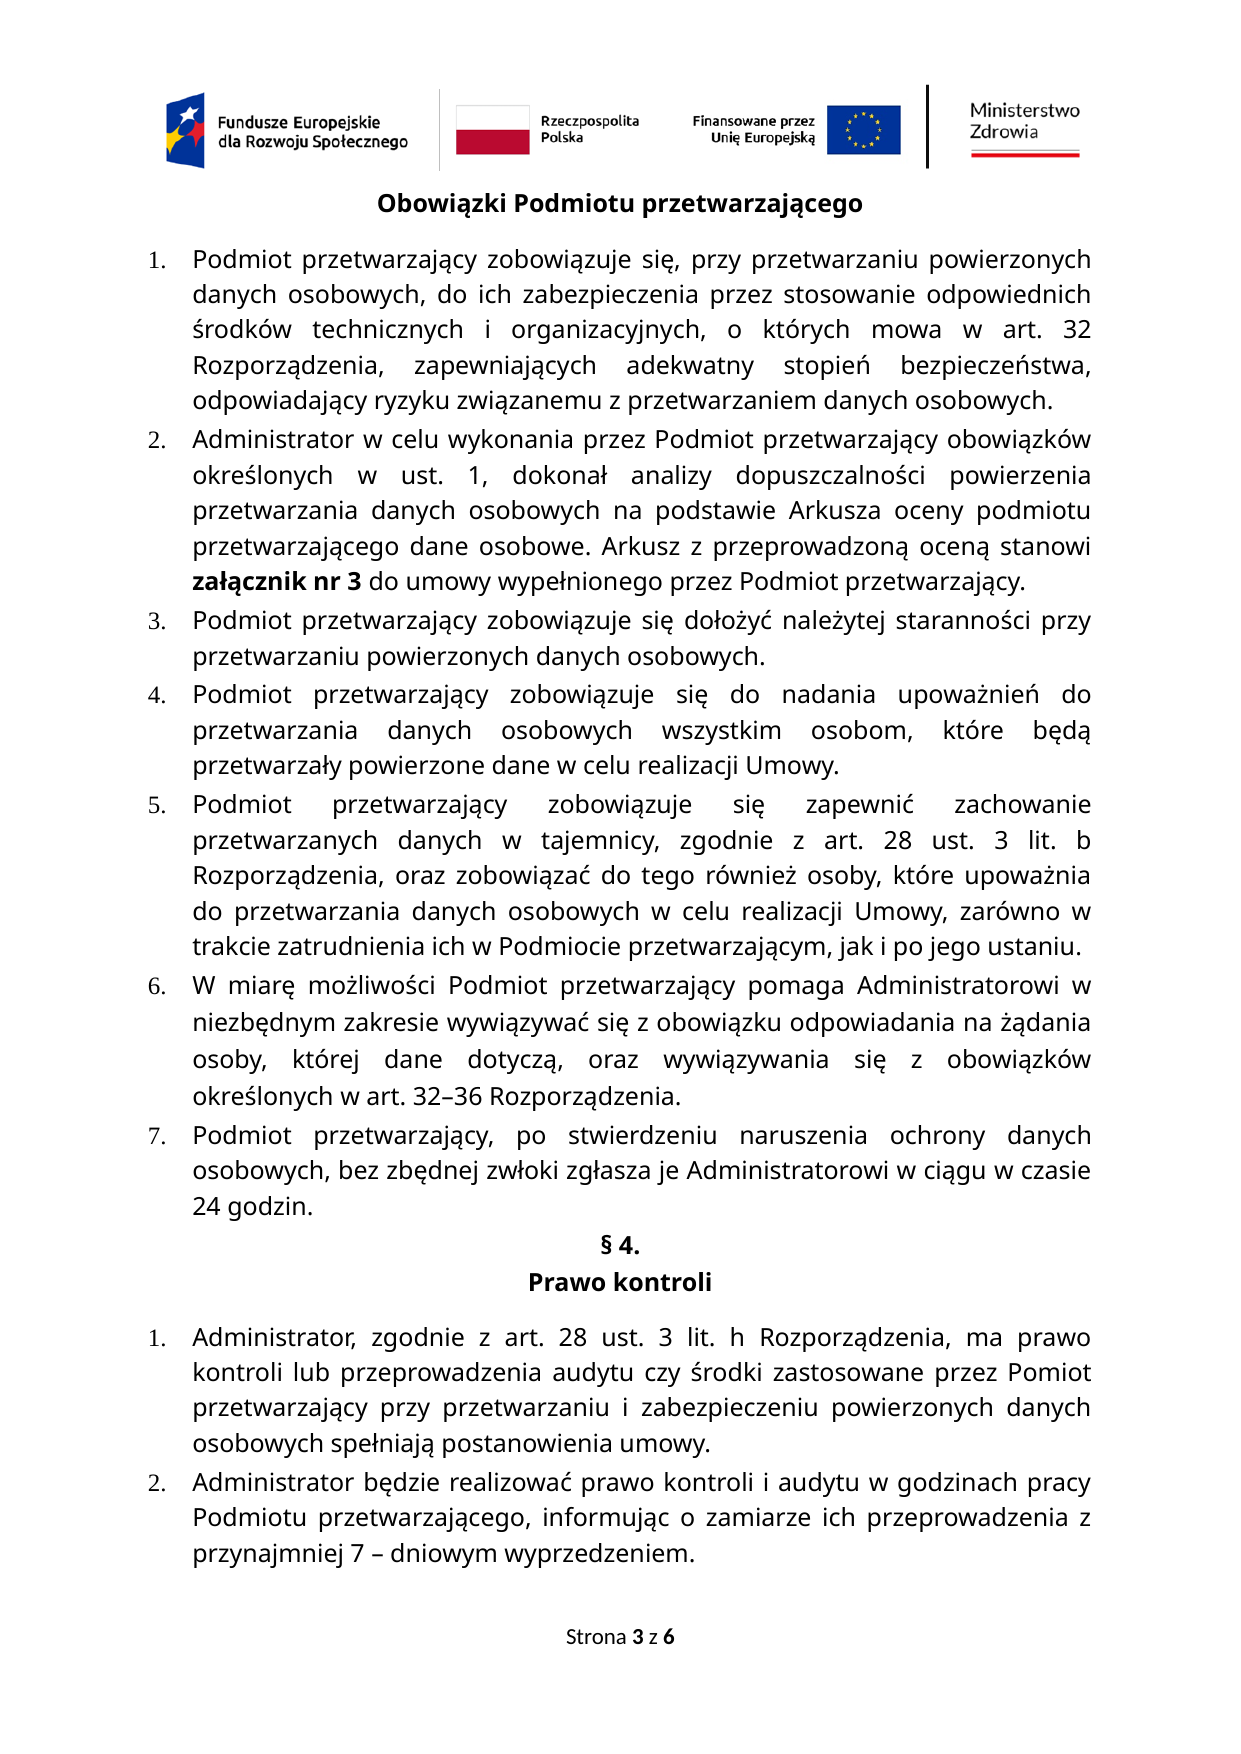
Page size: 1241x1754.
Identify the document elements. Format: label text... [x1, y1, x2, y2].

list Podmiot przetwarzający zobowiązuje się do nadania upoważnień do przetwarzania danych osobowych wszystkim osobom, które będą przetwarzały powierzone dane w celu realizacji Umowy. [148, 677, 1092, 782]
list Administrator w celu wykonania przez Podmiot przetwarzający obowiązków określonych w ust. 1, dokonał analizy dopuszczalności powierzenia przetwarzania danych osobowych na podstawie Arkusza oceny podmiotu przetwarzającego dane osobowe. Arkusz z przeprowadzoną oceną stanowi załącznik nr 3 do umowy wypełnionego przez Podmiot przetwarzający. [148, 422, 1092, 598]
list Podmiot przetwarzający zobowiązuje się zapewnić zachowanie przetwarzanych danych w tajemnicy, zgodnie z art. 28 ust. 3 lit. b Rozporządzenia, oraz zobowiązać do tego również osoby, które upoważnia do przetwarzania danych osobowych w celu realizacji Umowy, zarówno w trakcie zatrudnienia ich w Podmiocie przetwarzającym, jak i po jego ustaniu. [148, 787, 1092, 963]
text § 4. [148, 1227, 1092, 1261]
text Prawo kontroli [148, 1264, 1092, 1298]
list W miarę możliwości Podmiot przetwarzający pomaga Administratorowi w niezbędnym zakresie wywiązywać się z obowiązku odpowiadania na żądania osoby, której dane dotyczą, oraz wywiązywania się z obowiązków określonych w art. 32–36 Rozporządzenia. [148, 968, 1092, 1112]
list Administrator będzie realizować prawo kontroli i audytu w godzinach pracy Podmiotu przetwarzającego, informując o zamiarze ich przeprowadzenia z przynajmniej 7 – dniowym wyprzedzeniem. [148, 1464, 1092, 1569]
subtitle Obowiązki Podmiotu przetwarzającego [148, 187, 1092, 220]
list Podmiot przetwarzający, po stwierdzeniu naruszenia ochrony danych osobowych, bez zbędnej zwłoki zgłasza je Administratorowi w ciągu w czasie 24 godzin. [148, 1117, 1092, 1222]
list Administrator, zgodnie z art. 28 ust. 3 lit. h Rozporządzenia, ma prawo kontroli lub przeprowadzenia audytu czy środki zastosowane przez Pomiot przetwarzający przy przetwarzaniu i zabezpieczeniu powierzonych danych osobowych spełniają postanowienia umowy. [148, 1319, 1092, 1459]
list Podmiot przetwarzający zobowiązuje się dołożyć należytej staranności przy przetwarzaniu powierzonych danych osobowych. [148, 603, 1092, 672]
picture [147, 73, 1093, 187]
list Podmiot przetwarzający zobowiązuje się, przy przetwarzaniu powierzonych danych osobowych, do ich zabezpieczenia przez stosowanie odpowiednich środków technicznych i organizacyjnych, o których mowa w art. 32 Rozporządzenia, zapewniających adekwatny stopień bezpieczeństwa, odpowiadający ryzyku związanemu z przetwarzaniem danych osobowych. [148, 241, 1092, 417]
